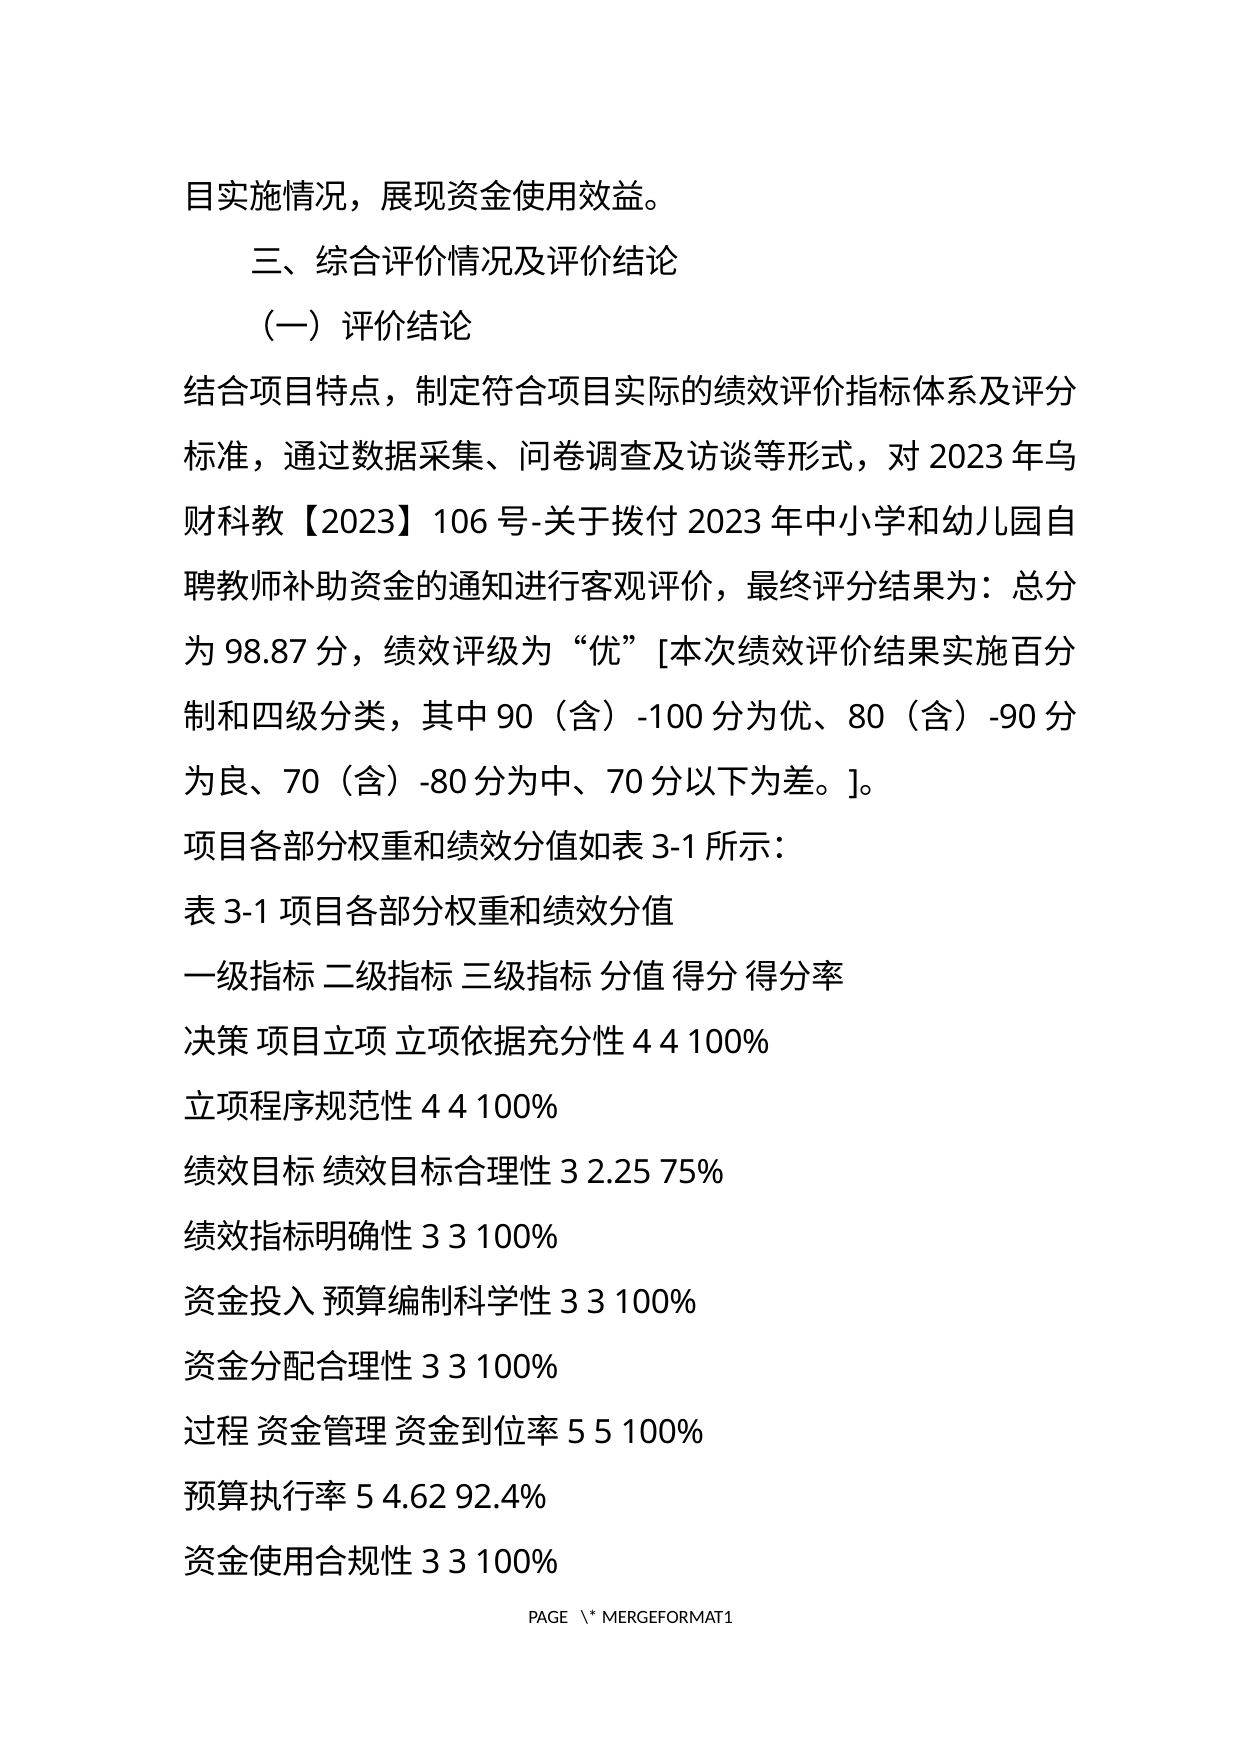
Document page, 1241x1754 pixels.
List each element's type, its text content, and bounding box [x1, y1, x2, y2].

text 三、综合评价情况及评价结论 [183, 227, 1078, 292]
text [183, 292, 1078, 1592]
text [183, 162, 1078, 227]
